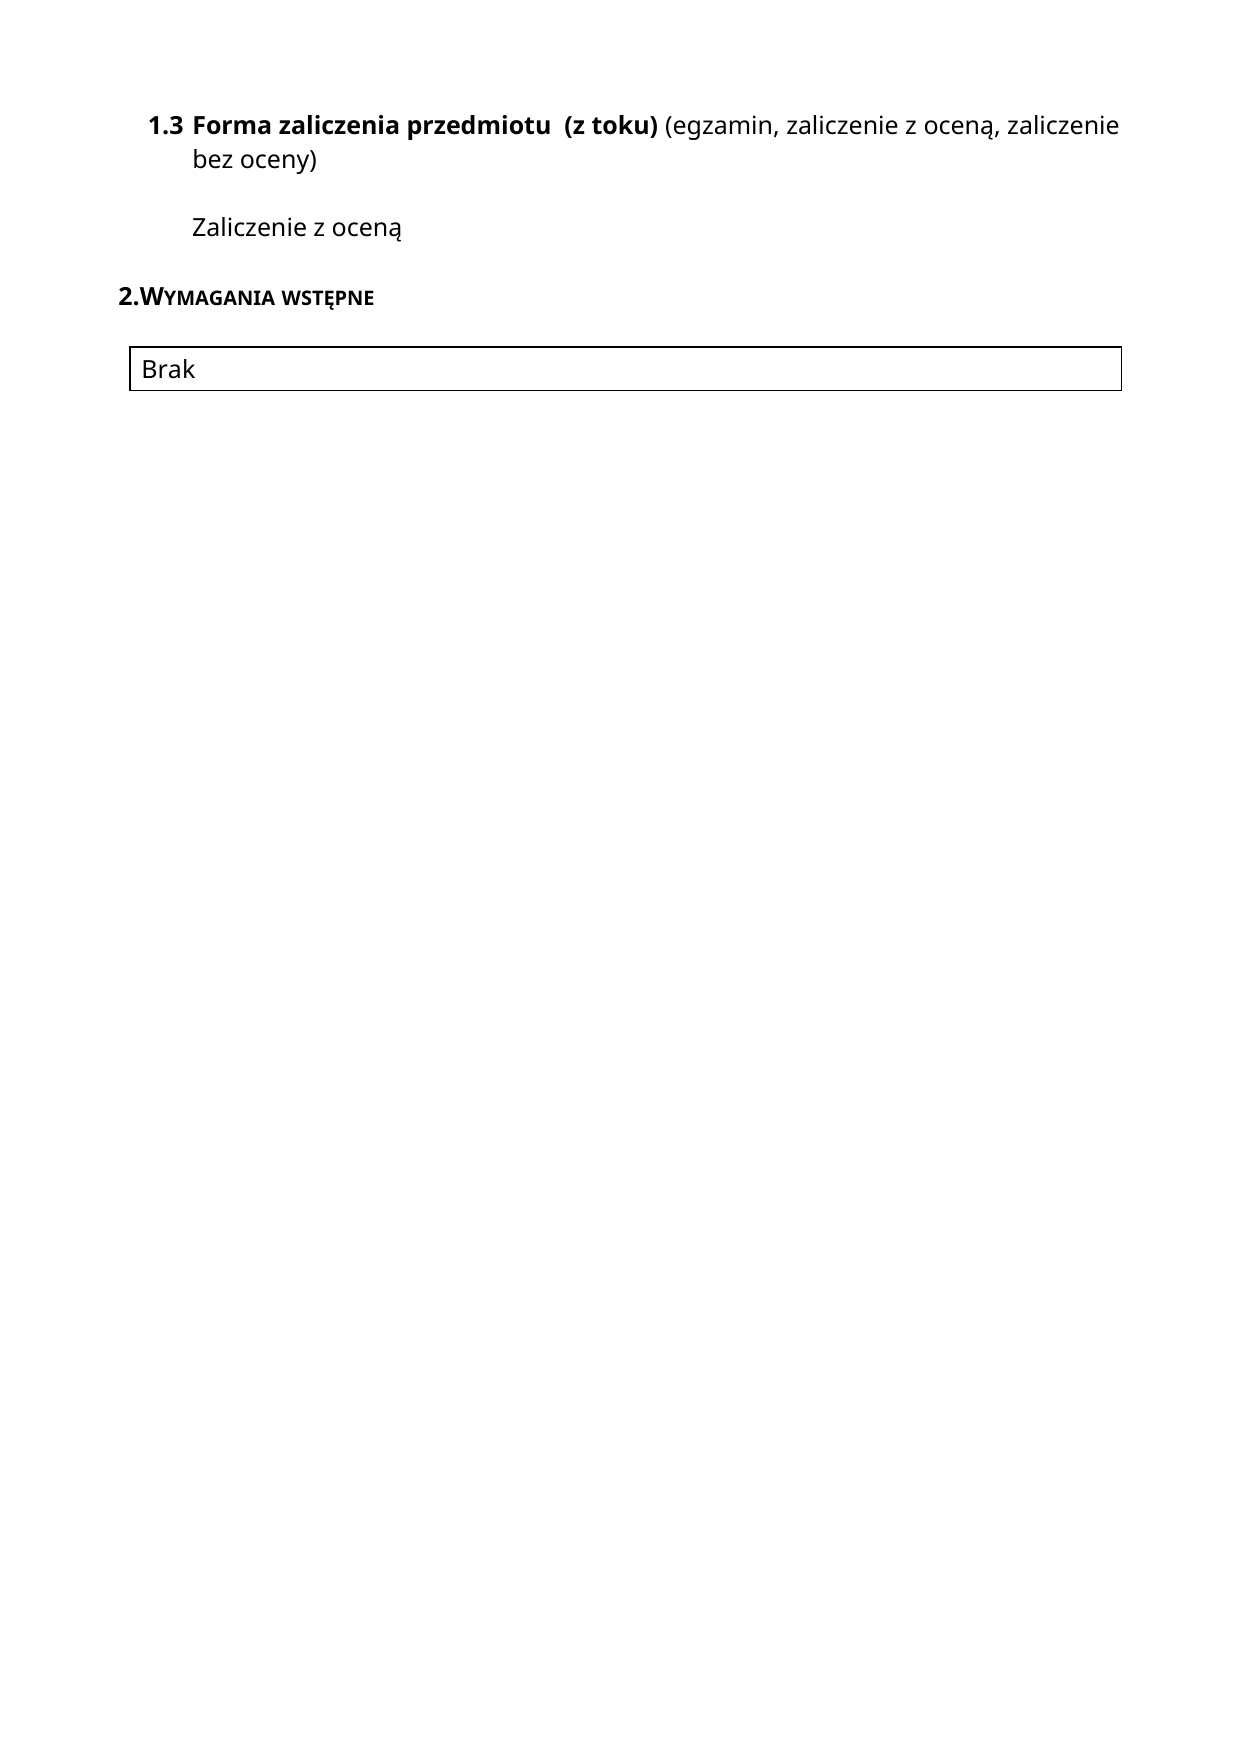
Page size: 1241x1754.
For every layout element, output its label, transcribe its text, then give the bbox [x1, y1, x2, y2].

text 1.3 Forma zaliczenia przedmiotu (z toku) (egzamin, zaliczenie z oceną, zaliczenie bez oceny) [148, 108, 1122, 176]
text 2.Wymagania wstępne [118, 278, 1122, 312]
text Zaliczenie z oceną [148, 210, 1122, 244]
table_header Brak [131, 348, 1121, 390]
